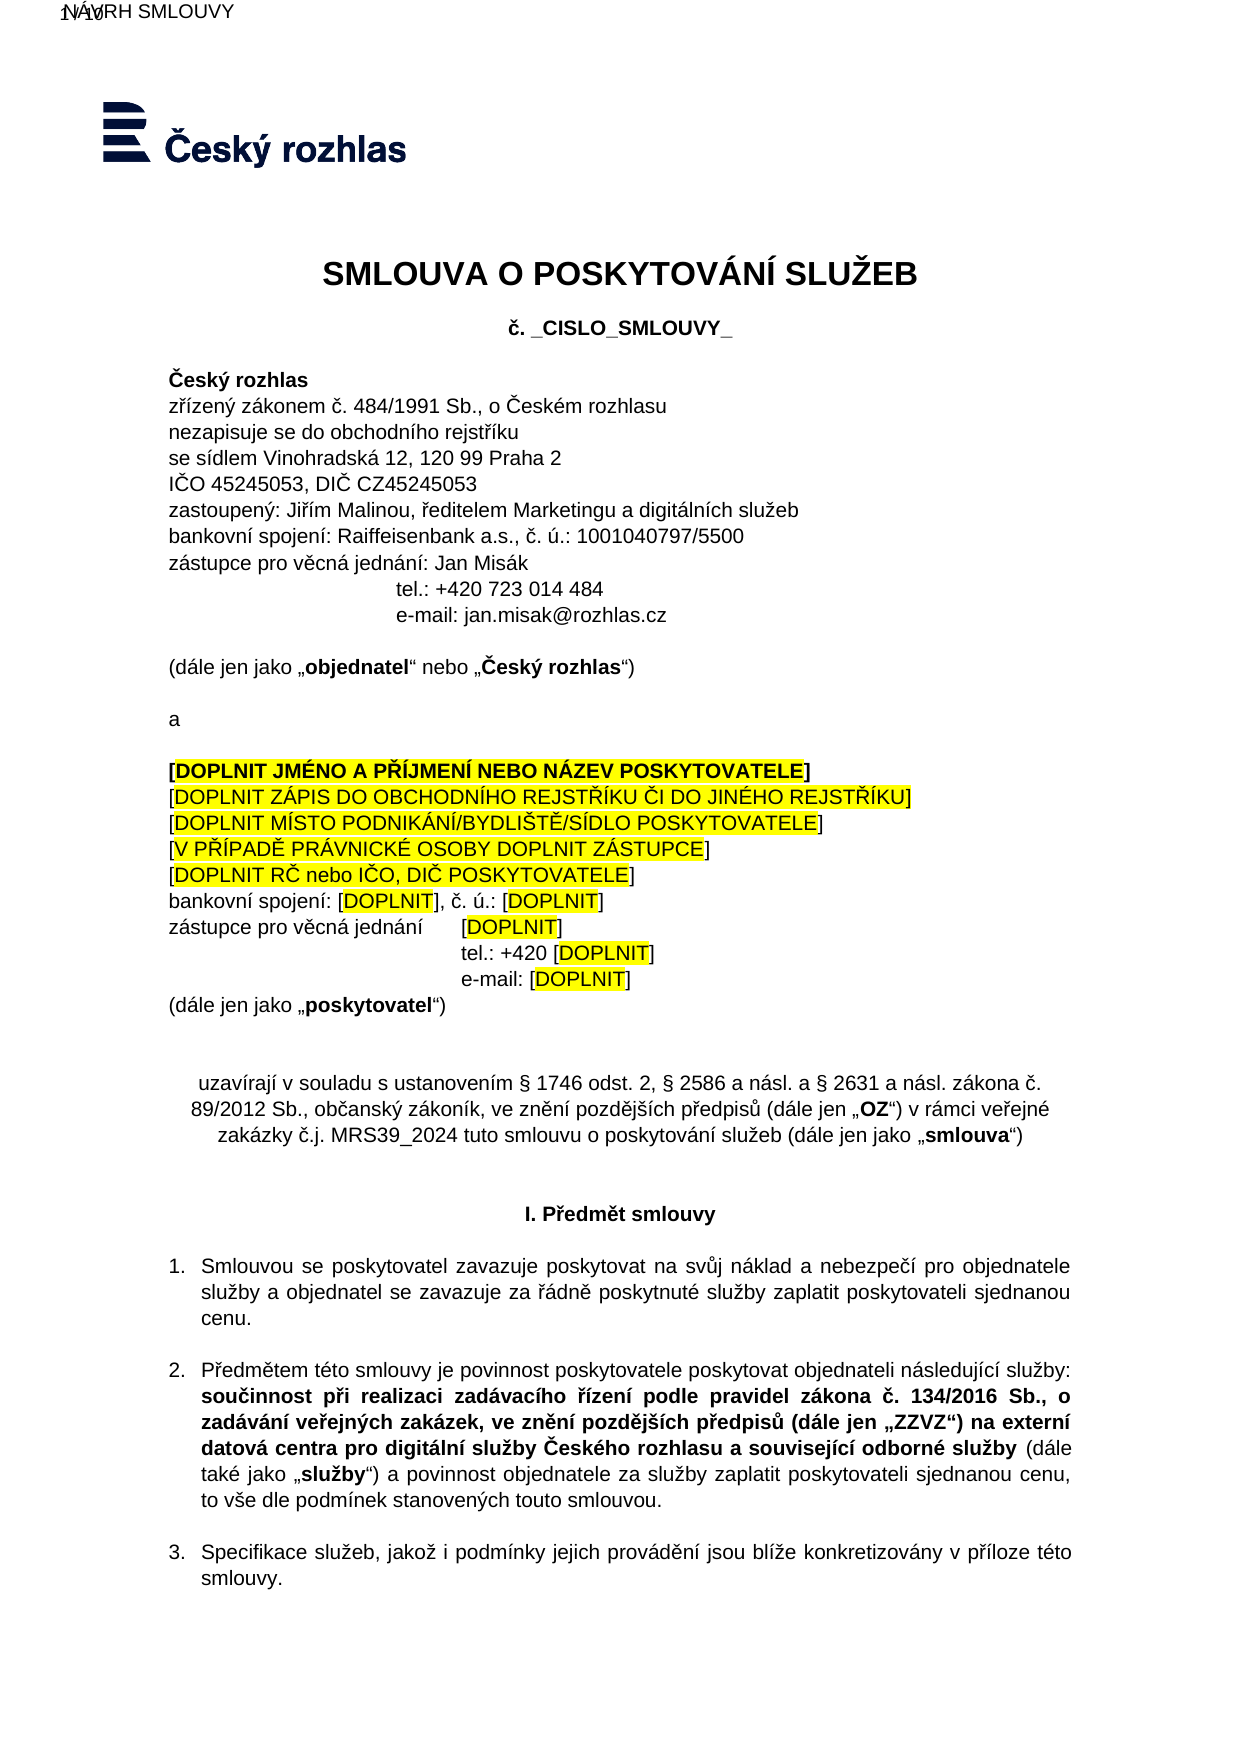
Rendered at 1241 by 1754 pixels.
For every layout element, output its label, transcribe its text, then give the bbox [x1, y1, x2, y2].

text zřízený zákonem č. 484/1991 Sb., o Českém rozhlasu [168, 393, 1072, 419]
text nezapisuje se do obchodního rejstříku [168, 419, 1072, 445]
text IČO 45245053, DIČ CZ45245053 [168, 471, 1072, 497]
text tel.: +420 [DOPLNIT] [168, 940, 1072, 966]
text [DOPLNIT MÍSTO PODNIKÁNÍ/BYDLIŠTĚ/SÍDLO POSKYTOVATELE] [168, 809, 1072, 836]
text č. _CISLO_SMLOUVY_ [168, 315, 1072, 341]
text [V PŘÍPADĚ PRÁVNICKÉ OSOBY DOPLNIT ZÁSTUPCE] [168, 836, 1072, 862]
text bankovní spojení: [DOPLNIT], č. ú.: [DOPLNIT] [168, 888, 1072, 914]
text e-mail: jan.misak@rozhlas.cz [168, 601, 1072, 627]
list Předmětem této smlouvy je povinnost poskytovatele poskytovat objednateli následující služby: součinnost při realizaci zadávacího řízení podle pravidel zákona č. 134/2016 Sb., o zadávání veřejných zakázek, ve znění pozdějších předpisů (dále jen „ZZVZ“) na externí datová centra pro digitální služby Českého rozhlasu a související odborné služby (dále také jako „služby“) a povinnost objednatele za služby zaplatit poskytovateli sjednanou cenu, to vše dle podmínek stanovených touto smlouvou. [168, 1356, 1072, 1513]
text (dále jen jako „poskytovatel“) [168, 992, 1072, 1018]
text [DOPLNIT RČ nebo IČO, DIČ POSKYTOVATELE] [168, 862, 1072, 888]
list Specifikace služeb, jakož i podmínky jejich provádění jsou blíže konkretizovány v příloze této smlouvy. [168, 1539, 1072, 1591]
text tel.: +420 723 014 484 [168, 575, 1072, 601]
title SMLOUVA O POSKYTOVÁNÍ SLUŽEB [168, 250, 1072, 294]
picture [103, 102, 406, 168]
text e-mail: [DOPLNIT] [168, 966, 1072, 992]
text Český rozhlas [168, 367, 1072, 393]
text [DOPLNIT ZÁPIS DO OBCHODNÍHO REJSTŘÍKU ČI DO JINÉHO REJSTŘÍKU] [168, 783, 1072, 809]
text (dále jen jako „objednatel“ nebo „Český rozhlas“) [168, 653, 1072, 679]
text a [168, 705, 1072, 731]
text [DOPLNIT JMÉNO A PŘÍJMENÍ NEBO NÁZEV POSKYTOVATELE] [168, 757, 1072, 783]
text bankovní spojení: Raiffeisenbank a.s., č. ú.: 1001040797/5500 [168, 523, 1072, 549]
text zastoupený: Jiřím Malinou, ředitelem Marketingu a digitálních služeb [168, 497, 1072, 523]
list Smlouvou se poskytovatel zavazuje poskytovat na svůj náklad a nebezpečí pro objednatele služby a objednatel se zavazuje za řádně poskytnuté služby zaplatit poskytovateli sjednanou cenu. [168, 1252, 1072, 1330]
text se sídlem Vinohradská 12, 120 99 Praha 2 [168, 445, 1072, 471]
subtitle Předmět smlouvy [168, 1200, 1072, 1226]
text zástupce pro věcná jednání: Jan Misák [168, 549, 1072, 575]
text zástupce pro věcná jednání [DOPLNIT] [168, 914, 1072, 940]
text uzavírají v souladu s ustanovením § 1746 odst. 2, § 2586 a násl. a § 2631 a násl. zákona č. 89/2012 Sb., občanský zákoník, ve znění pozdějších předpisů (dále jen „OZ“) v rámci veřejné zakázky č.j. MRS39_2024 tuto smlouvu o poskytování služeb (dále jen jako „smlouva“) [168, 1070, 1072, 1148]
